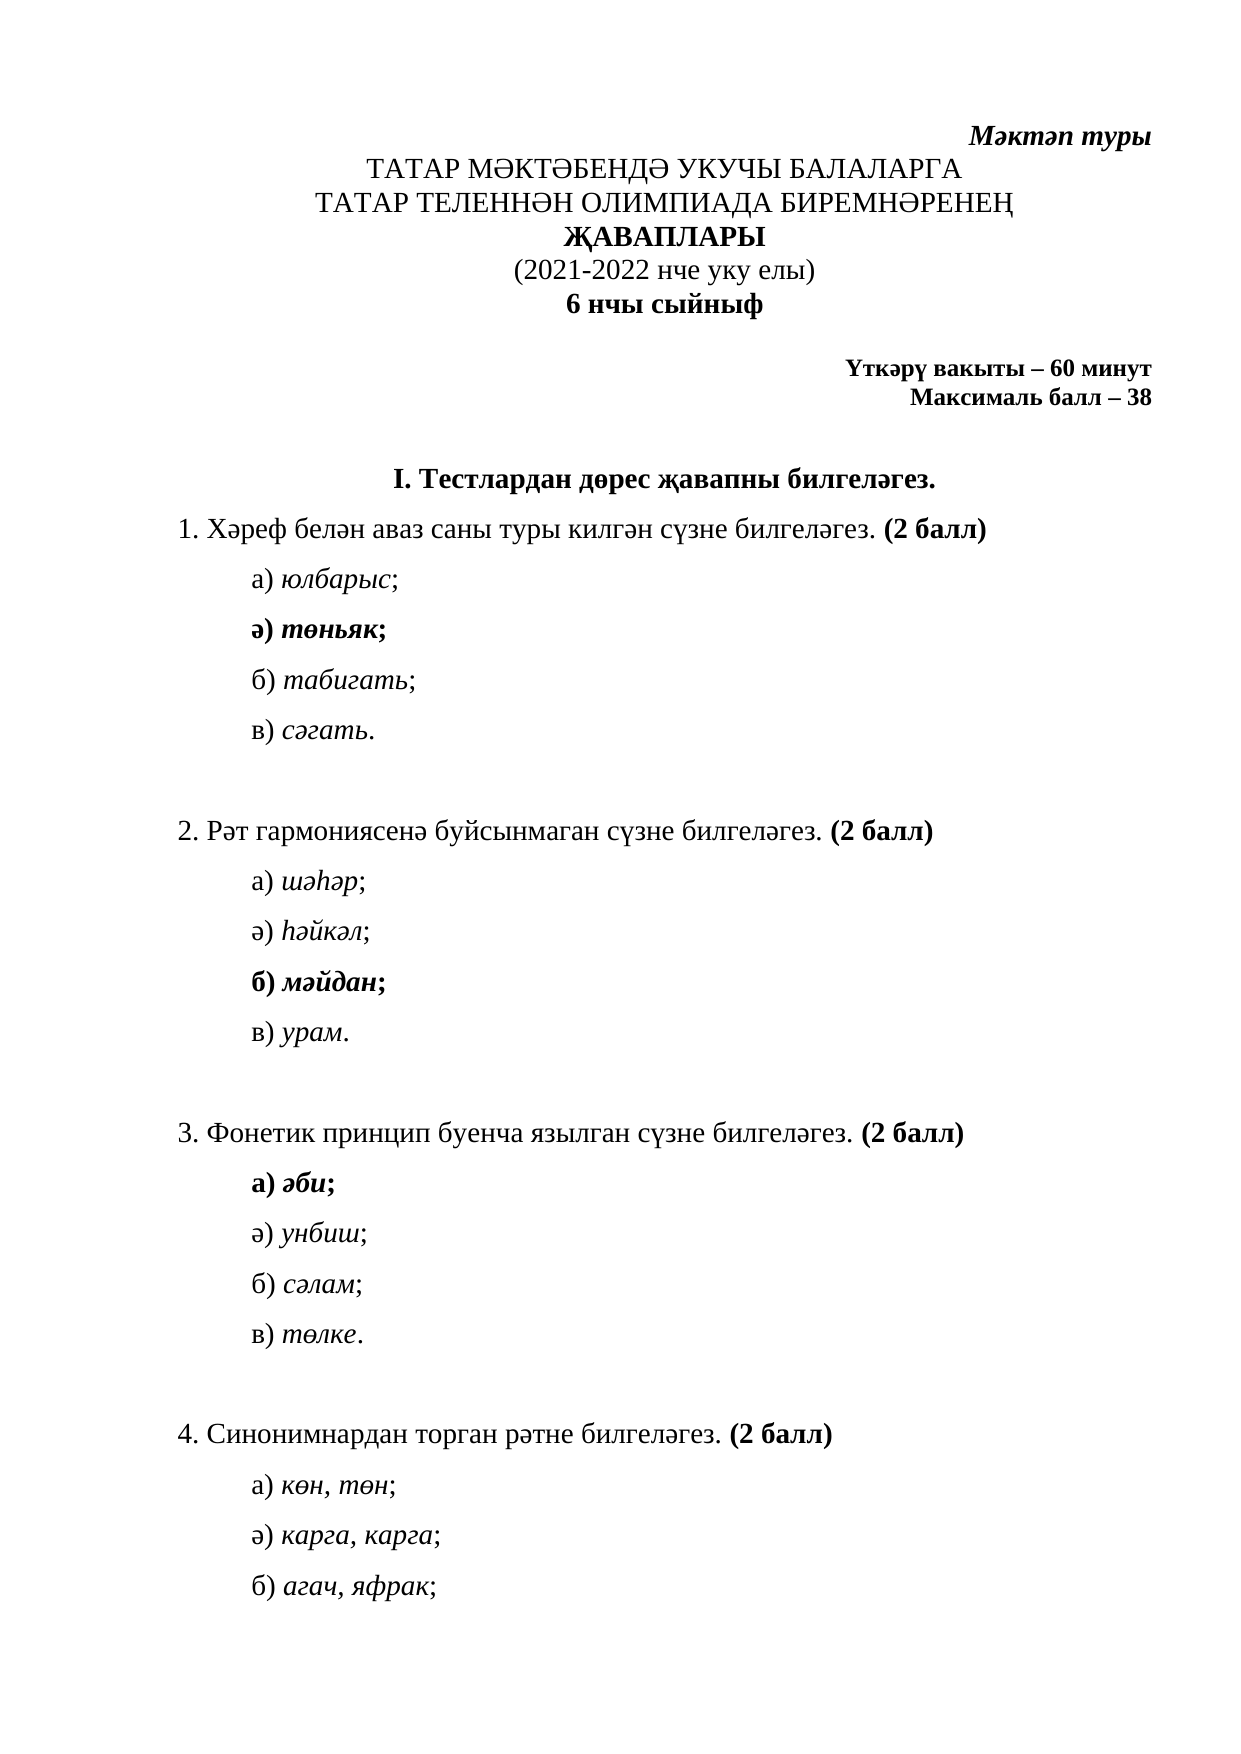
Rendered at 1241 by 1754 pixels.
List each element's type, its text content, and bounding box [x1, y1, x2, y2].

text в) урам. [177, 1014, 1152, 1048]
text ҖАВАПЛАРЫ [177, 219, 1152, 252]
text б) сәлам; [177, 1266, 1152, 1299]
text ТАТАР ТЕЛЕННӘН ОЛИМПИАДА БИРЕМНӘРЕНЕҢ [177, 185, 1152, 219]
text а) әби; [177, 1165, 1152, 1199]
text Мәктәп туры [177, 118, 1152, 152]
text ТАТАР МӘКТӘБЕНДӘ УКУЧЫ БАЛАЛАРГА [177, 152, 1152, 185]
text ә) карга, карга; [177, 1517, 1152, 1551]
text I. Тестлардан дөрес җавапны билгеләгез. [177, 461, 1152, 494]
text (2021-2022 нче уку елы) [177, 252, 1152, 286]
text 2. Рәт гармониясенә буйсынмаган сүзне билгеләгез. (2 балл) [177, 813, 1152, 846]
text а) көн, төн; [177, 1467, 1152, 1501]
text в) төлке. [177, 1316, 1152, 1349]
text б) табигать; [177, 662, 1152, 696]
text а) шәһәр; [177, 863, 1152, 897]
text ә) һәйкәл; [177, 913, 1152, 947]
text Үткәрү вакыты – 60 минут [177, 353, 1152, 382]
text 3. Фонетик принцип буенча язылган сүзне билгеләгез. (2 балл) [177, 1115, 1152, 1148]
text 4. Синонимнардан торган рәтне билгеләгез. (2 балл) [177, 1417, 1152, 1450]
text Максималь балл – 38 [177, 382, 1152, 410]
text 6 нчы сыйныф [177, 286, 1152, 319]
text 1. Хәреф белән аваз саны туры килгән сүзне билгеләгез. (2 балл) [177, 511, 1152, 544]
text ә) төньяк; [177, 612, 1152, 645]
text в) сәгать. [177, 712, 1152, 746]
text ә) унбиш; [177, 1215, 1152, 1249]
text б) агач, яфрак; [177, 1568, 1152, 1601]
text б) мәйдан; [177, 964, 1152, 997]
text а) юлбарыс; [177, 561, 1152, 595]
